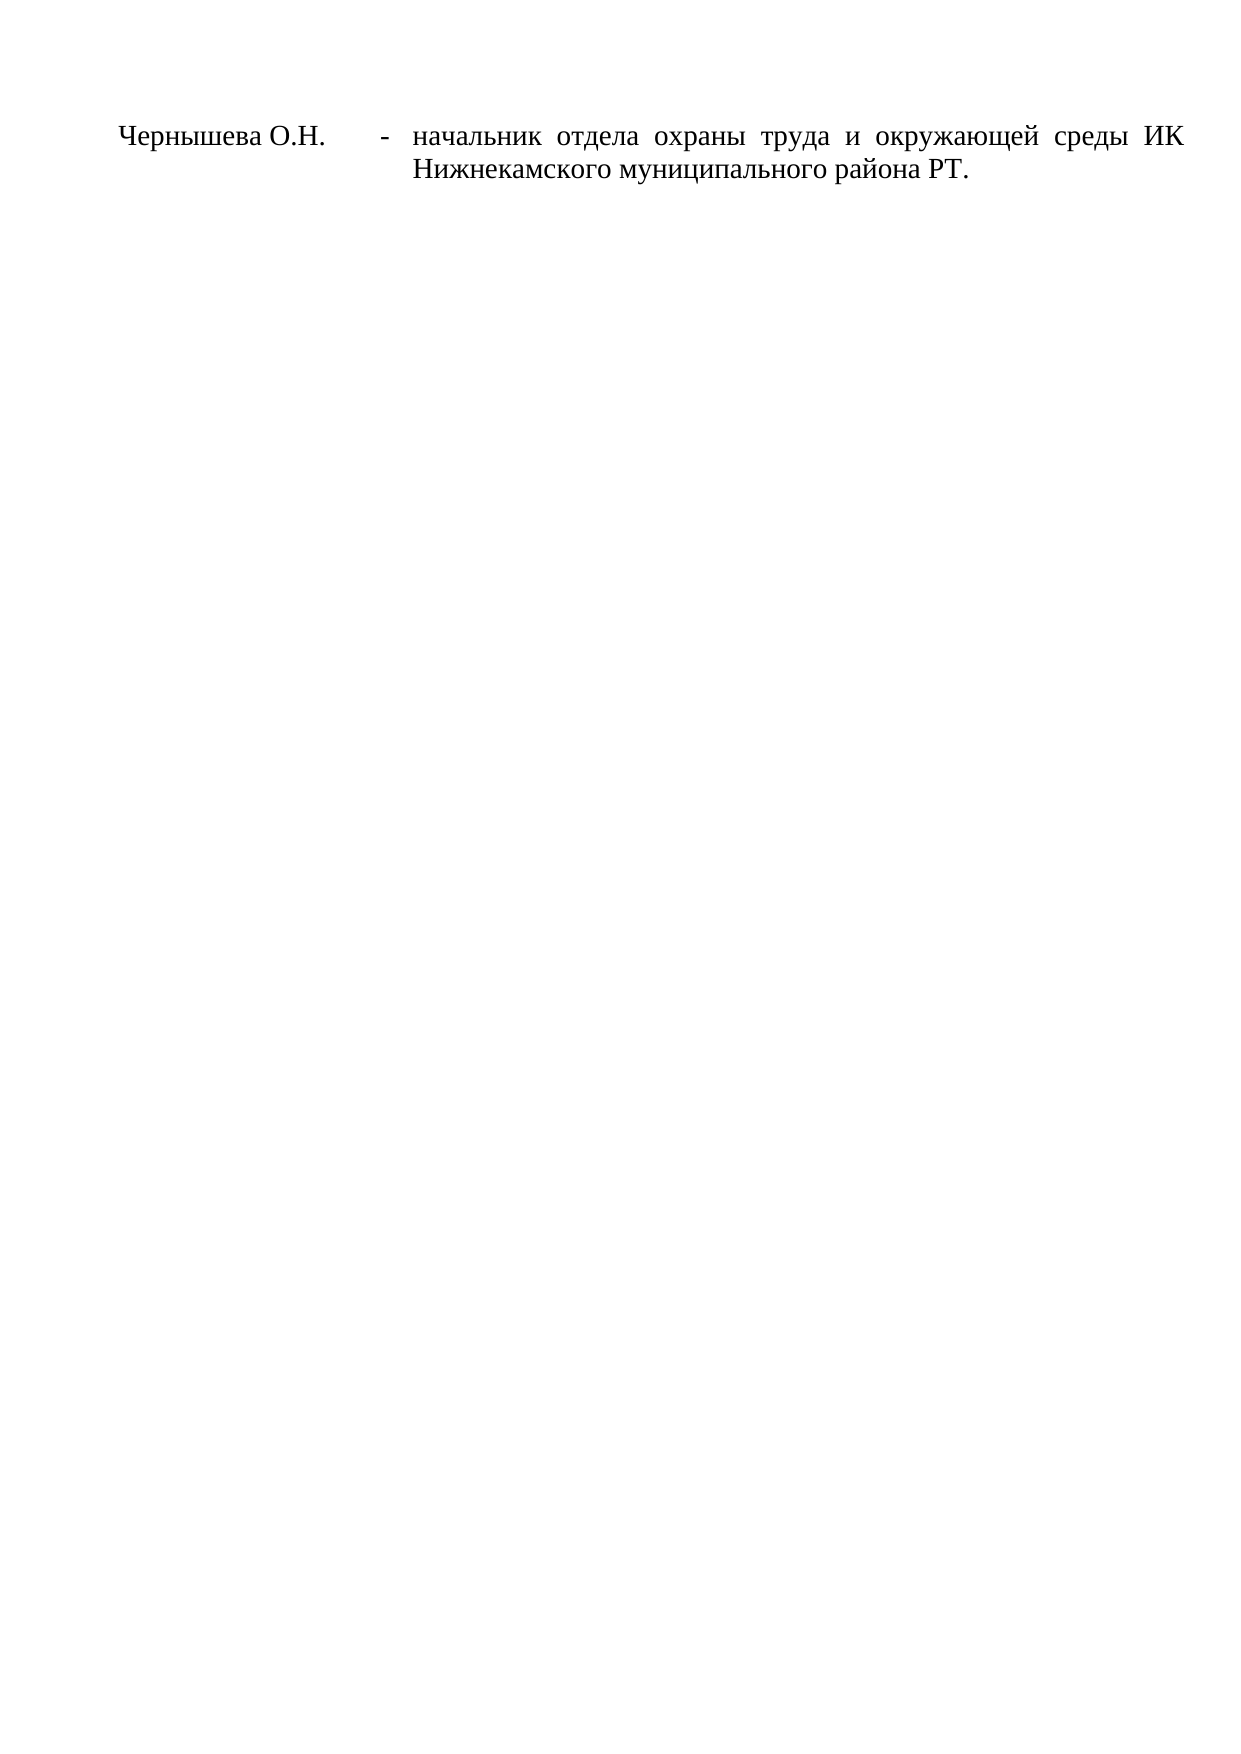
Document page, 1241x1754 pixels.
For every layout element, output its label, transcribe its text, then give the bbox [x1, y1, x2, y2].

table_cell - [369, 118, 401, 185]
table_cell начальник отдела охраны труда и окружающей среды ИК Нижнекамского муниципального района РТ. [401, 118, 1196, 185]
table_cell Чернышева О.Н. [107, 118, 369, 185]
